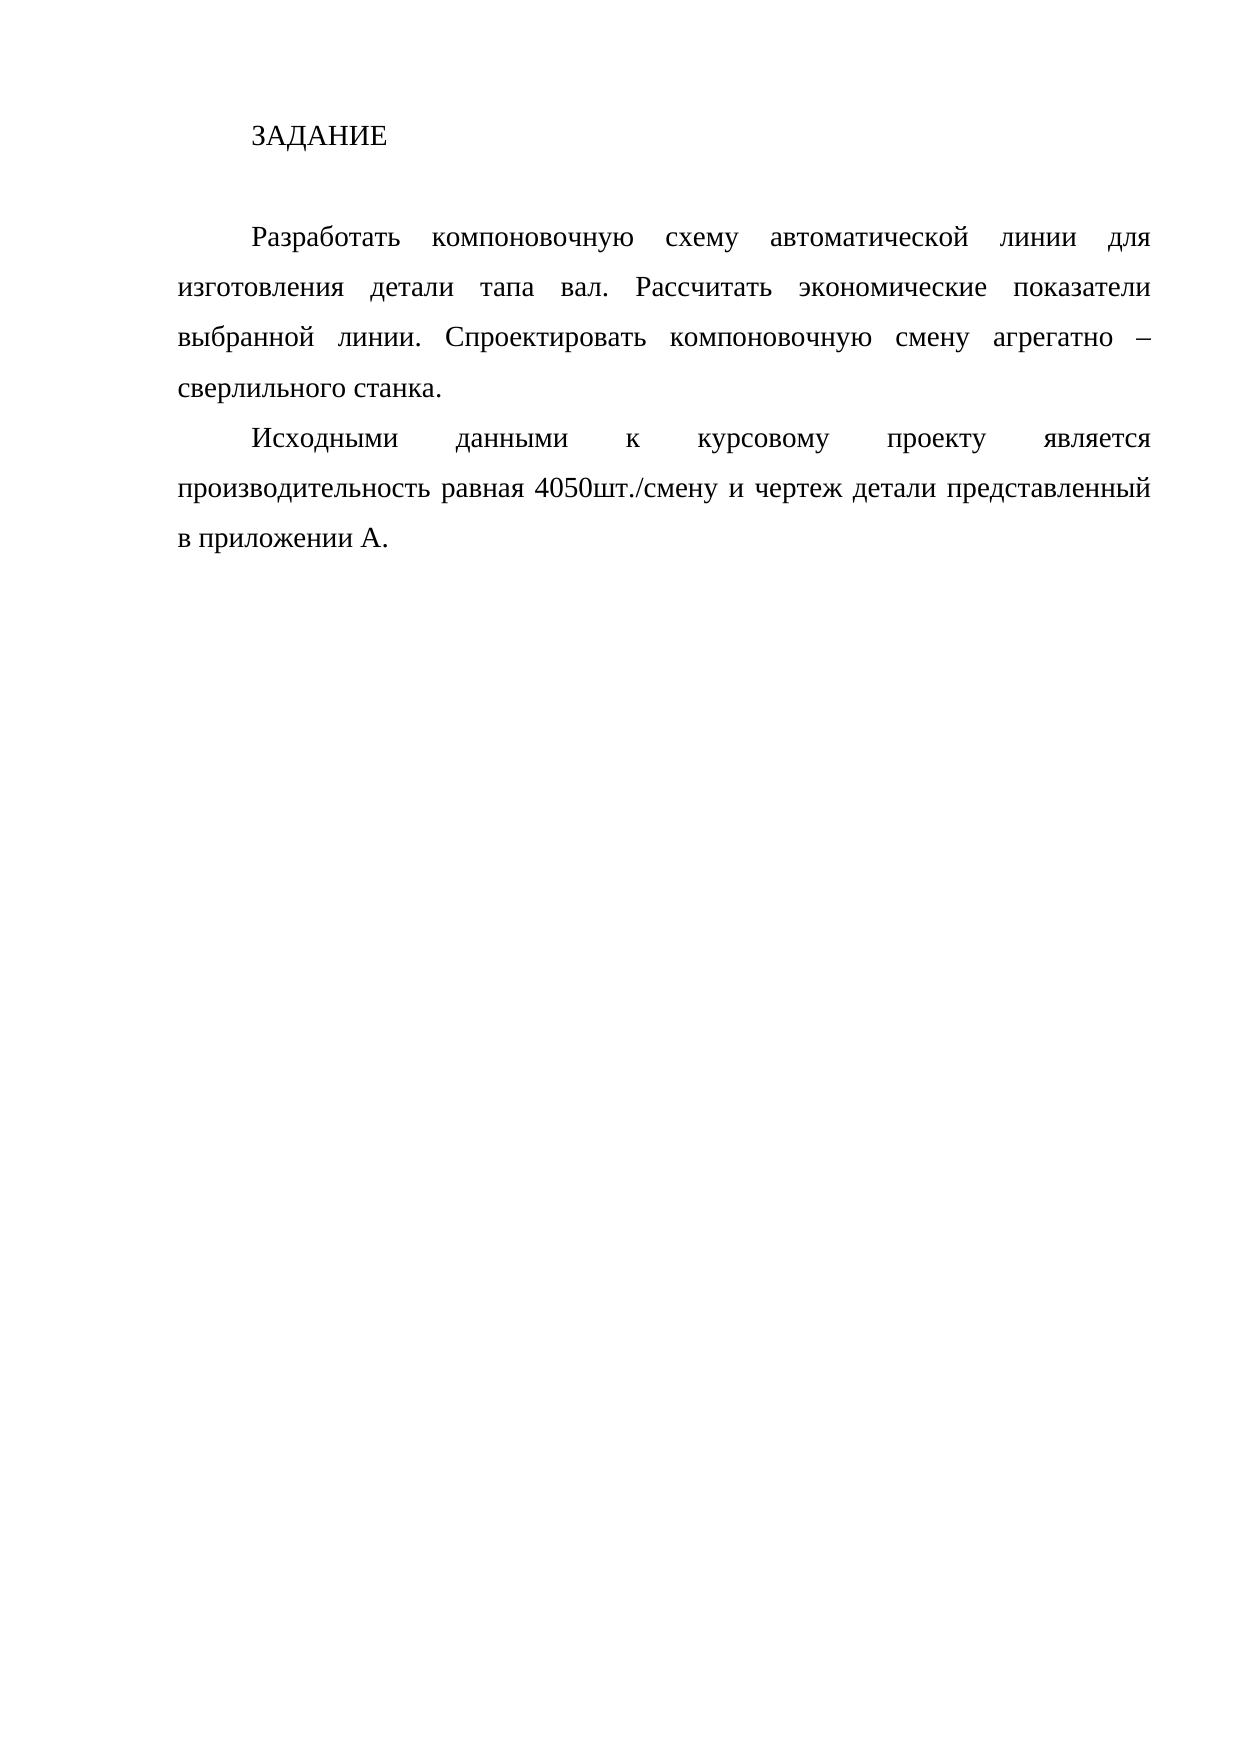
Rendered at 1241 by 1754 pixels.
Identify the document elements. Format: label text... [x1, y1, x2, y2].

text Задание [177, 118, 1152, 152]
text Исходными данными к курсовому проекту является производительность равная 4050шт./смену и чертеж детали представленный в приложении А. [177, 420, 1152, 554]
text Разработать компоновочную схему автоматической линии для изготовления детали тапа вал. Рассчитать экономические показатели выбранной линии. Спроектировать компоновочную смену агрегатно – сверлильного станка. [177, 219, 1152, 403]
